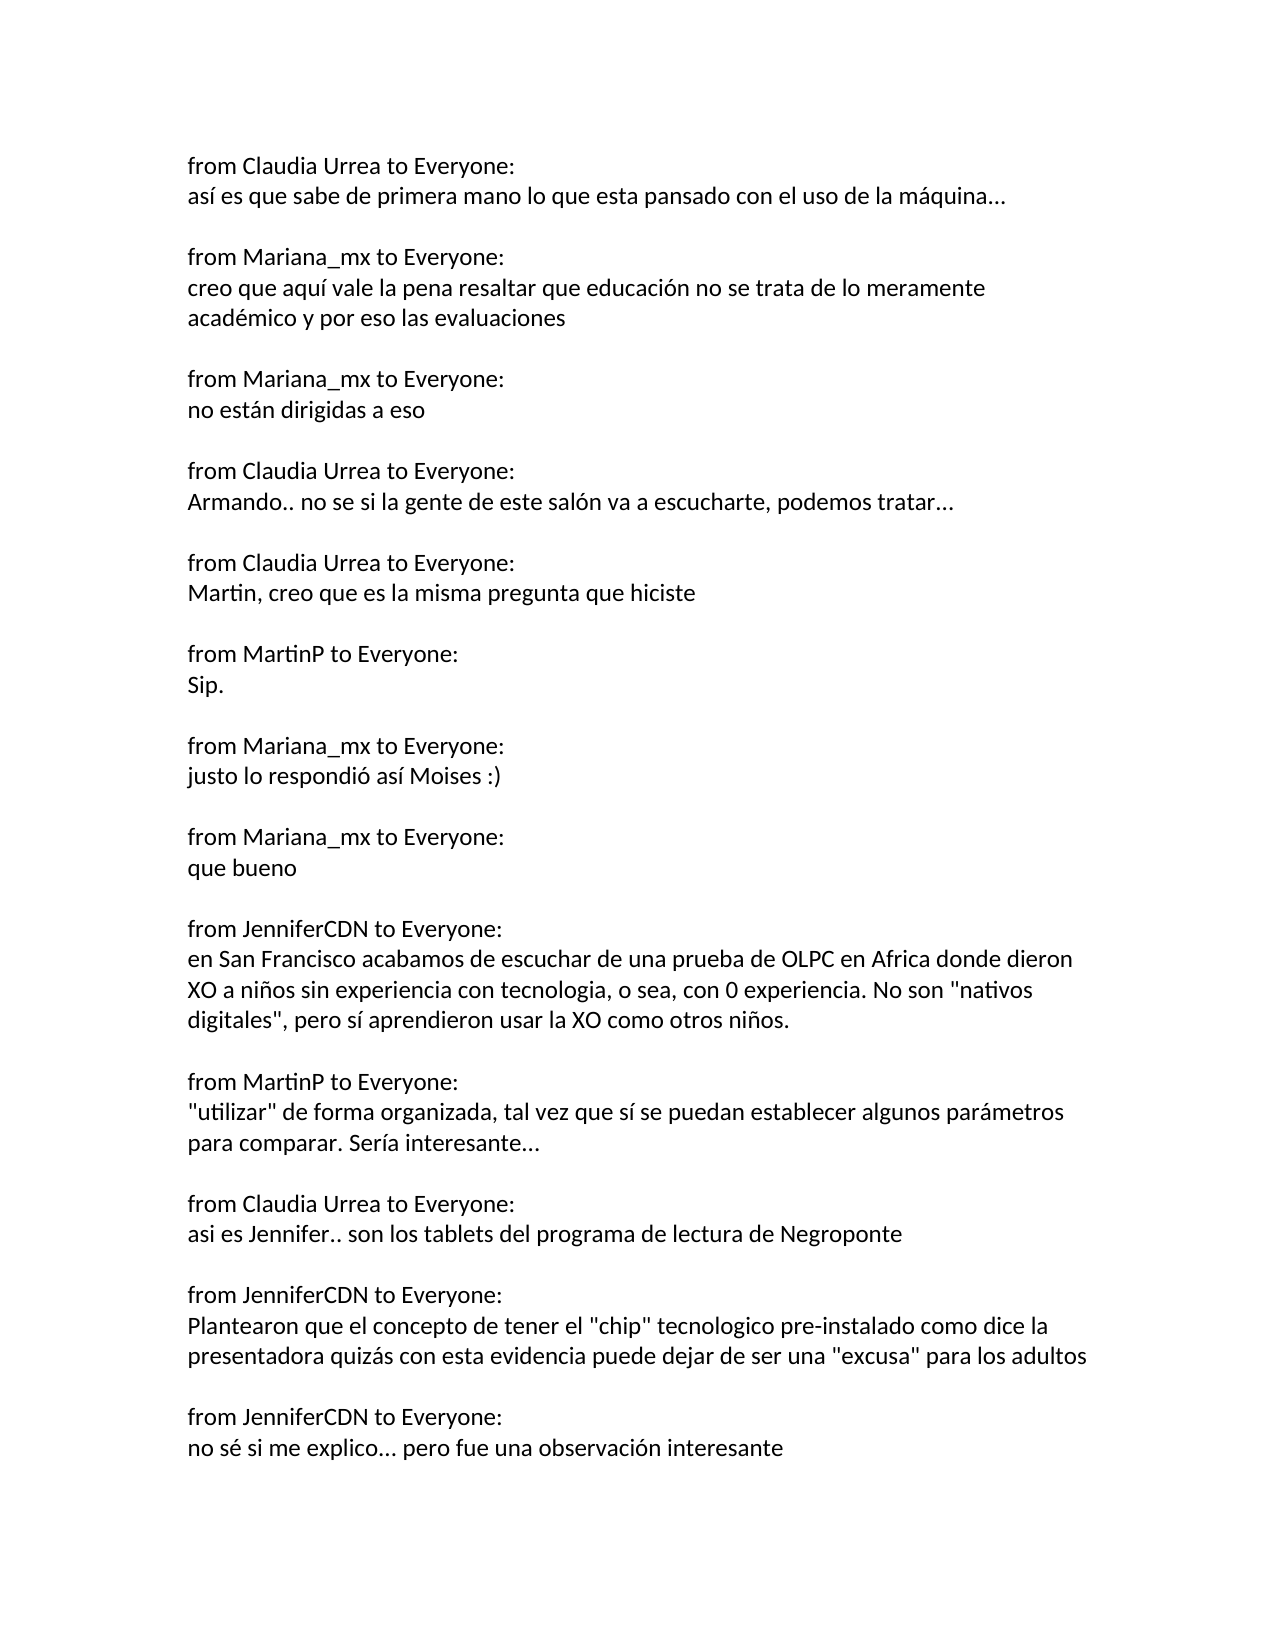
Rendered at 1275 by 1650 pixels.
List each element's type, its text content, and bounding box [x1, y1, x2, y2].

text "utilizar" de forma organizada, tal vez que sí se puedan establecer algunos parámetros para comparar. Sería interesante... [187, 1096, 1087, 1157]
text no están dirigidas a eso [187, 394, 1087, 425]
text from Claudia Urrea to Everyone: [187, 455, 1087, 486]
text en San Francisco acabamos de escuchar de una prueba de OLPC en Africa donde dieron XO a niños sin experiencia con tecnologia, o sea, con 0 experiencia. No son "nativos digitales", pero sí aprendieron usar la XO como otros niños. [187, 943, 1087, 1035]
text creo que aquí vale la pena resaltar que educación no se trata de lo meramente académico y por eso las evaluaciones [187, 272, 1087, 333]
text que bueno [187, 852, 1087, 882]
text así es que sabe de primera mano lo que esta pansado con el uso de la máquina... [187, 181, 1087, 211]
text Sip. [187, 669, 1087, 699]
text Plantearon que el concepto de tener el "chip" tecnologico pre-instalado como dice la presentadora quizás con esta evidencia puede dejar de ser una "excusa" para los adultos [187, 1310, 1087, 1371]
text from MartinP to Everyone: [187, 638, 1087, 669]
text from JenniferCDN to Everyone: [187, 1279, 1087, 1310]
text from MartinP to Everyone: [187, 1066, 1087, 1096]
text justo lo respondió así Moises :) [187, 760, 1087, 791]
text asi es Jennifer.. son los tablets del programa de lectura de Negroponte [187, 1218, 1087, 1249]
text Armando.. no se si la gente de este salón va a escucharte, podemos tratar... [187, 486, 1087, 516]
text from Claudia Urrea to Everyone: [187, 150, 1087, 181]
text no sé si me explico... pero fue una observación interesante [187, 1432, 1087, 1462]
text Martin, creo que es la misma pregunta que hiciste [187, 577, 1087, 608]
text from Claudia Urrea to Everyone: [187, 547, 1087, 577]
text from Mariana_mx to Everyone: [187, 821, 1087, 852]
text from Claudia Urrea to Everyone: [187, 1188, 1087, 1218]
text from Mariana_mx to Everyone: [187, 730, 1087, 760]
text from Mariana_mx to Everyone: [187, 364, 1087, 394]
text from Mariana_mx to Everyone: [187, 242, 1087, 272]
text from JenniferCDN to Everyone: [187, 1401, 1087, 1432]
text from JenniferCDN to Everyone: [187, 913, 1087, 943]
